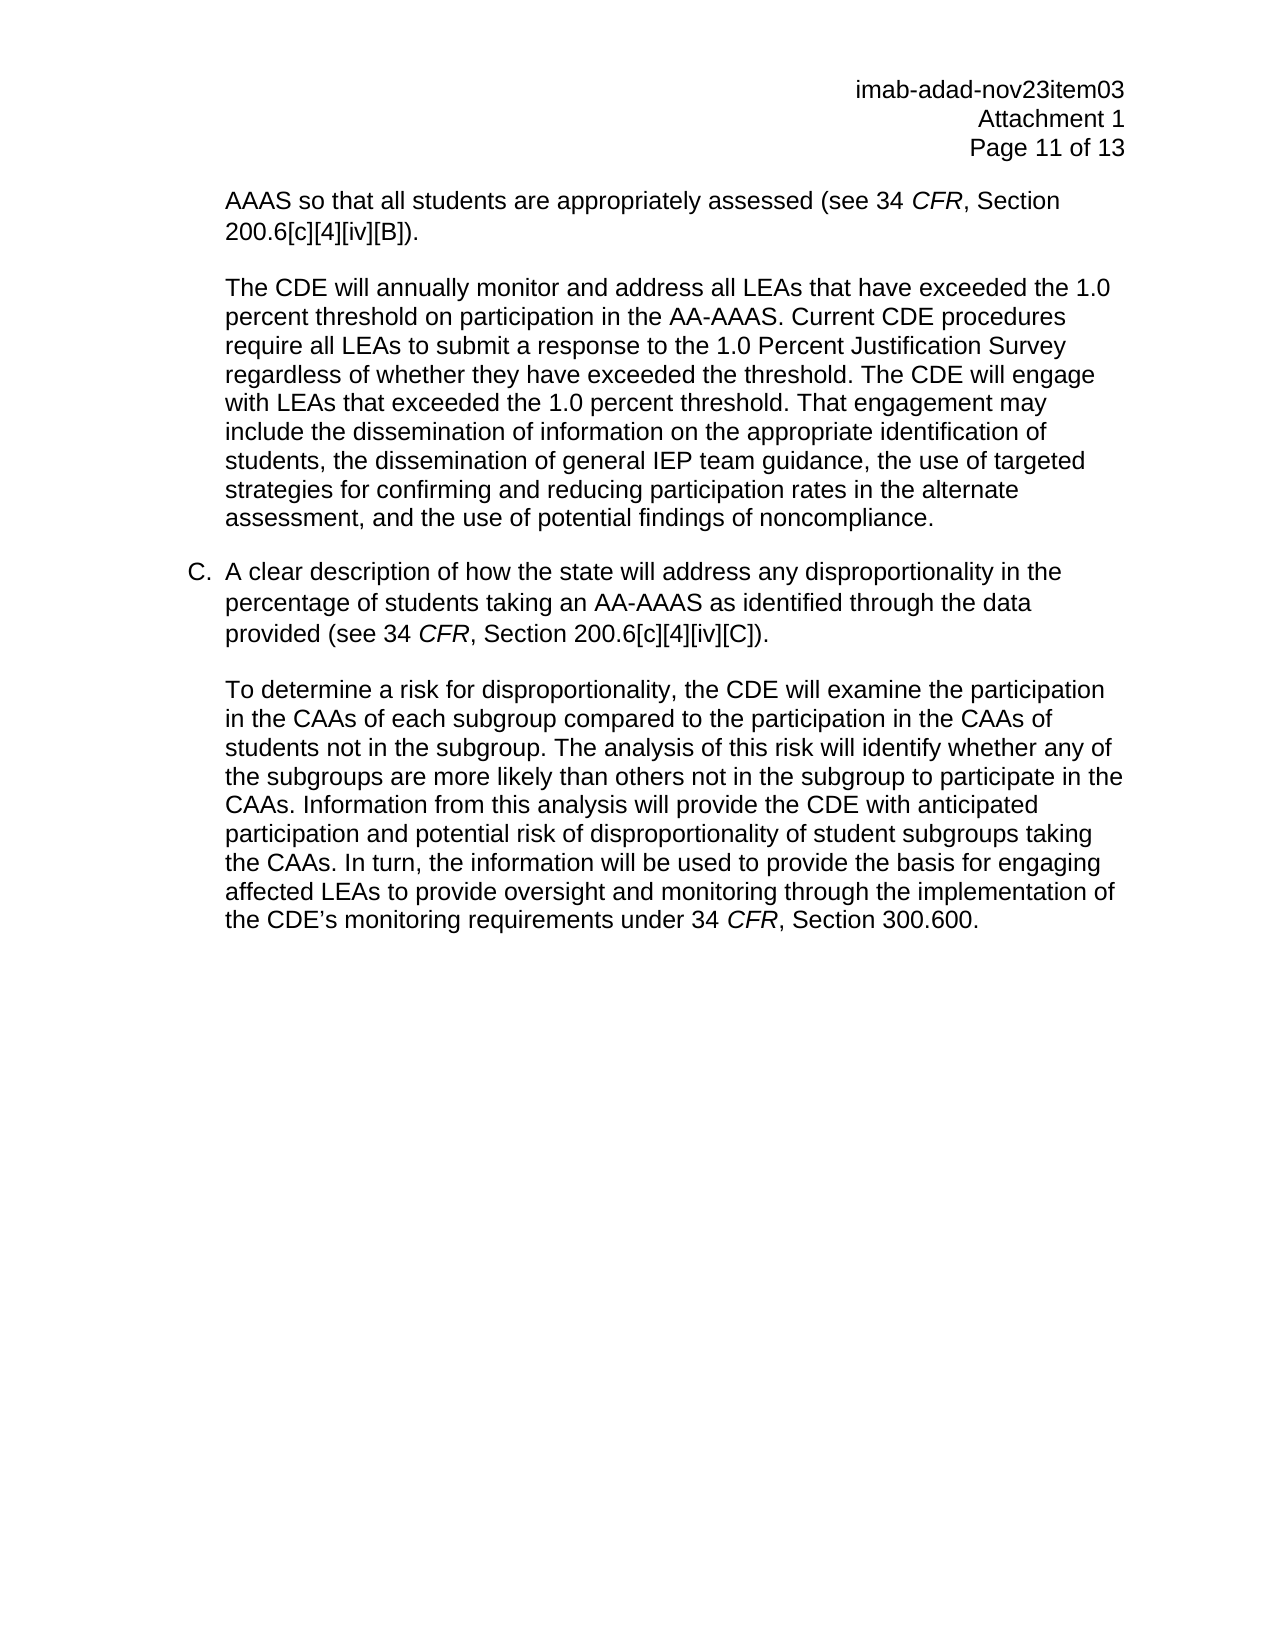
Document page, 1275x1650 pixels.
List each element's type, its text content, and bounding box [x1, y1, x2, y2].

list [187, 186, 1125, 246]
list A clear description of how the state will address any disproportionality in the percentage of students taking an AA-AAAS as identified through the data provided (see 34 CFR, Section 200.6[c][4][iv][C]). [187, 557, 1125, 648]
text The CDE will annually monitor and address all LEAs that have exceeded the 1.0 percent threshold on participation in the AA-AAAS. Current CDE procedures require all LEAs to submit a response to the 1.0 Percent Justification Survey regardless of whether they have exceeded the threshold. The CDE will engage with LEAs that exceeded the 1.0 percent threshold. That engagement may include the dissemination of information on the appropriate identification of students, the dissemination of general IEP team guidance, the use of targeted strategies for confirming and reducing participation rates in the alternate assessment, and the use of potential findings of noncompliance. [225, 273, 1125, 532]
text To determine a risk for disproportionality, the CDE will examine the participation in the CAAs of each subgroup compared to the participation in the CAAs of students not in the subgroup. The analysis of this risk will identify whether any of the subgroups are more likely than others not in the subgroup to participate in the CAAs. Information from this analysis will provide the CDE with anticipated participation and potential risk of disproportionality of student subgroups taking the CAAs. In turn, the information will be used to provide the basis for engaging affected LEAs to provide oversight and monitoring through the implementation of the CDE’s monitoring requirements under 34 CFR, Section 300.600. [225, 675, 1125, 934]
